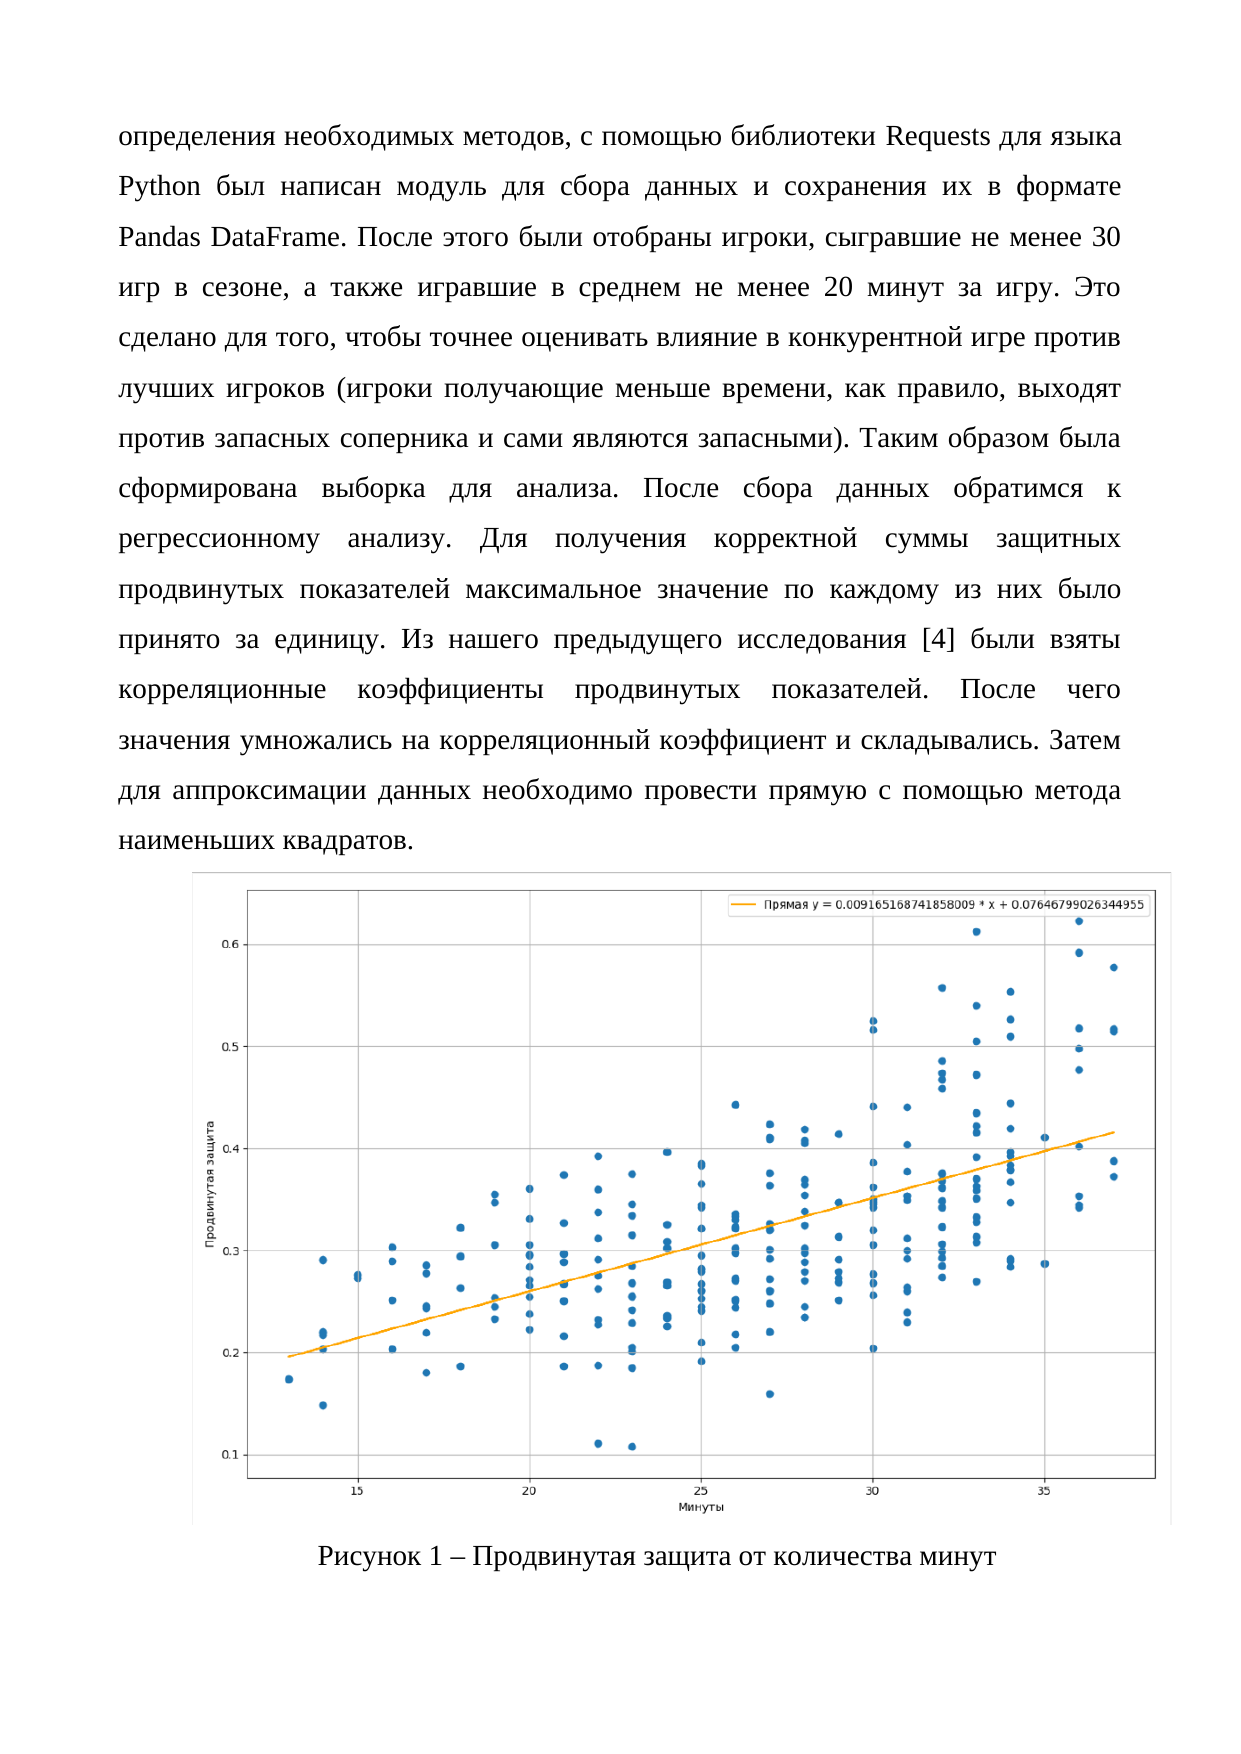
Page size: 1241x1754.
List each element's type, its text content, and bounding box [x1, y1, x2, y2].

text Рисунок 1 – Продвинутая защита от количества минут [118, 1538, 1122, 1572]
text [118, 118, 1122, 856]
picture [192, 872, 1172, 1525]
